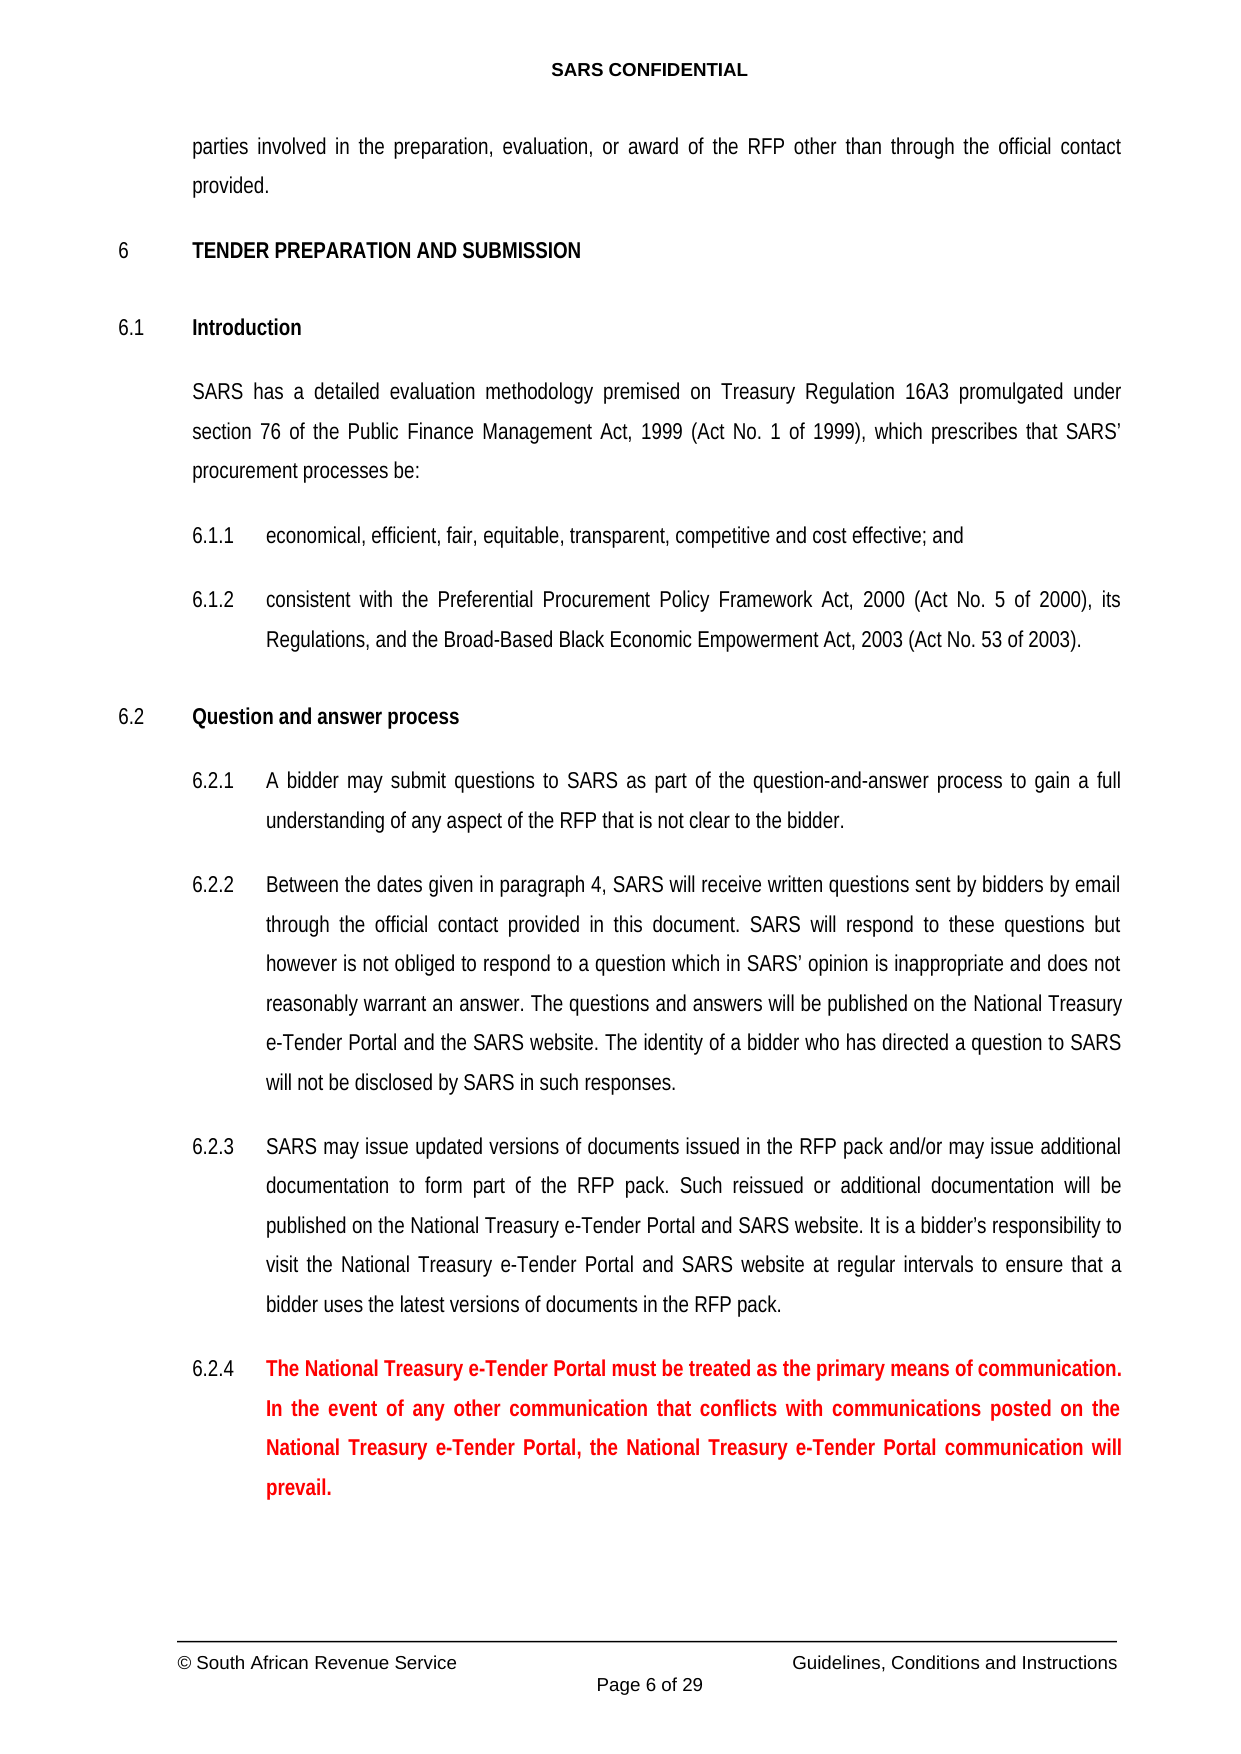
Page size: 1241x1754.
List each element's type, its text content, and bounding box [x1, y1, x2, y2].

text economical, efficient, fair, equitable, transparent, competitive and cost effective; and [192, 522, 1122, 548]
text The National Treasury e-Tender Portal must be treated as the primary means of communication. In the event of any other communication that conflicts with communications posted on the National Treasury e-Tender Portal, the National Treasury e-Tender Portal communication will prevail. [192, 1355, 1122, 1500]
text Between the dates given in paragraph 4, SARS will receive written questions sent by bidders by email through the official contact provided in this document. SARS will respond to these questions but however is not obliged to respond to a question which in SARS’ opinion is inappropriate and does not reasonably warrant an answer. The questions and answers will be published on the National Treasury e-Tender Portal and the SARS website. The identity of a bidder who has directed a question to SARS will not be disclosed by SARS in such responses. [192, 871, 1122, 1095]
text consistent with the Preferential Procurement Policy Framework Act, 2000 (Act No. 5 of 2000), its Regulations, and the Broad-Based Black Economic Empowerment Act, 2003 (Act No. 53 of 2003). [192, 586, 1122, 652]
text TEnder PREPARATION AND Submission [118, 237, 1122, 263]
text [118, 133, 1122, 199]
text Introduction [118, 314, 1122, 340]
text A bidder may submit questions to SARS as part of the question-and-answer process to gain a full understanding of any aspect of the RFP that is not clear to the bidder. [192, 767, 1122, 833]
text Question and answer process [118, 703, 1122, 729]
list SARS has a detailed evaluation methodology premised on Treasury Regulation 16A3 promulgated under section 76 of the Public Finance Management Act, 1999 (Act No. 1 of 1999), which prescribes that SARS’ procurement processes be: [192, 378, 1122, 484]
text SARS may issue updated versions of documents issued in the RFP pack and/or may issue additional documentation to form part of the RFP pack. Such reissued or additional documentation will be published on the National Treasury e-Tender Portal and SARS website. It is a bidder’s responsibility to visit the National Treasury e-Tender Portal and SARS website at regular intervals to ensure that a bidder uses the latest versions of documents in the RFP pack. [192, 1133, 1122, 1317]
